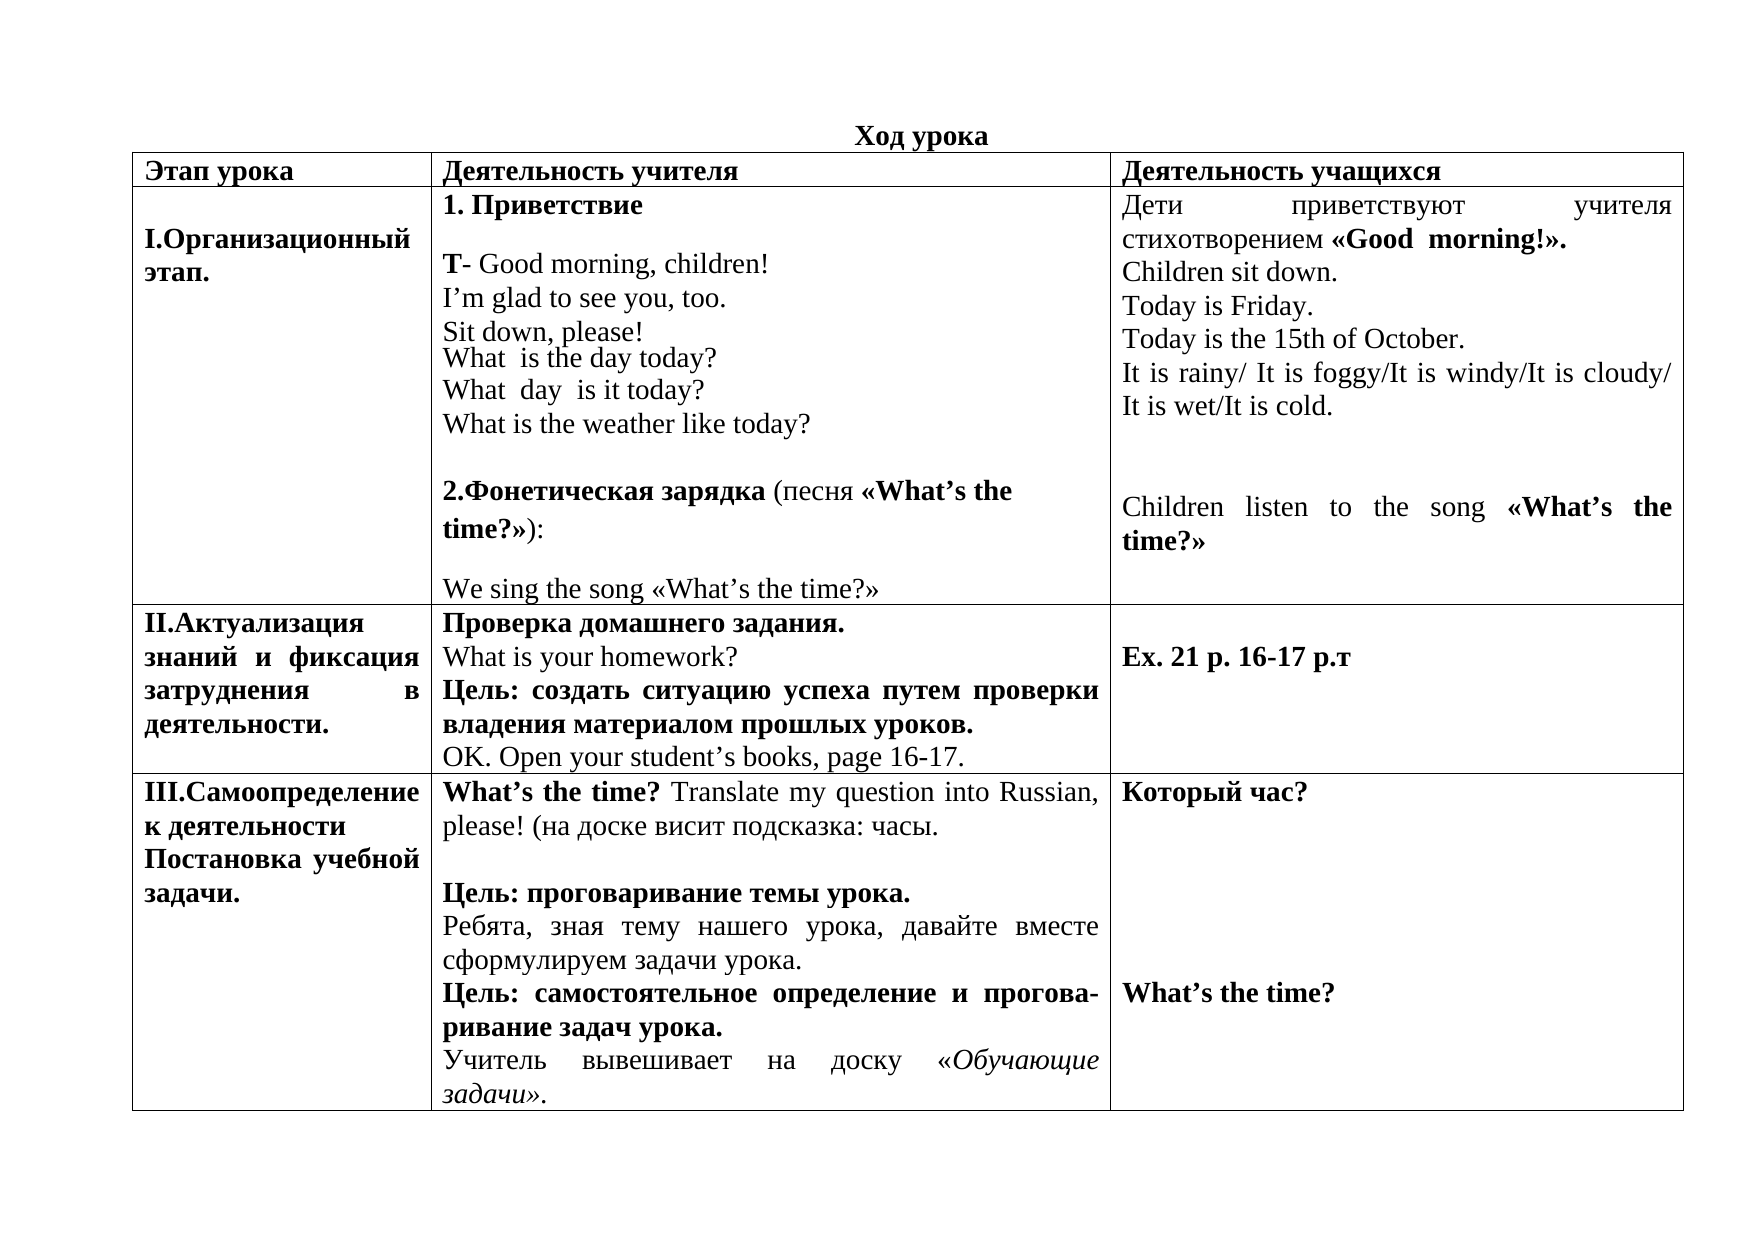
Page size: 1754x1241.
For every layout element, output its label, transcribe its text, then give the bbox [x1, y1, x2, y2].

table_header Деятельность учащихся [1111, 153, 1683, 186]
table_cell 1. Приветствие T- Good morning, children! I’m glad to see you, too. Sit down, please! What is the day today? What day is it today? What is the weather like today? 2.Фонетическая зарядка (песня «What’s the time?»): We sing the song «What’s the time?» [432, 187, 1110, 604]
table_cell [1111, 774, 1683, 1109]
text Ход урока [177, 118, 1665, 152]
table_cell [432, 774, 1110, 1109]
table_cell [133, 774, 431, 1109]
table_cell II.Актуализация знаний и фиксация затруднения в деятельности. [133, 605, 431, 773]
table_cell I.Организационный этап. [133, 187, 431, 604]
table_header Деятельность учителя [432, 153, 1110, 186]
table_cell Дети приветствуют учителя стихотворением «Good morning!». Children sit down. Today is Friday. Today is the 15th of October. It is rainy/ It is foggy/It is windy/It is cloudy/ It is wet/It is cold. Children listen to the song «What’s the time?» [1111, 187, 1683, 604]
table_header Этап урока [133, 153, 431, 186]
table_cell Ex. 21 p. 16-17 р.т [1111, 605, 1683, 773]
table_cell Проверка домашнего задания. What is your homework? Цель: создать ситуацию успеха путем проверки владения материалом прошлых уроков. OK. Open your student’s books, page 16-17. [432, 605, 1110, 773]
